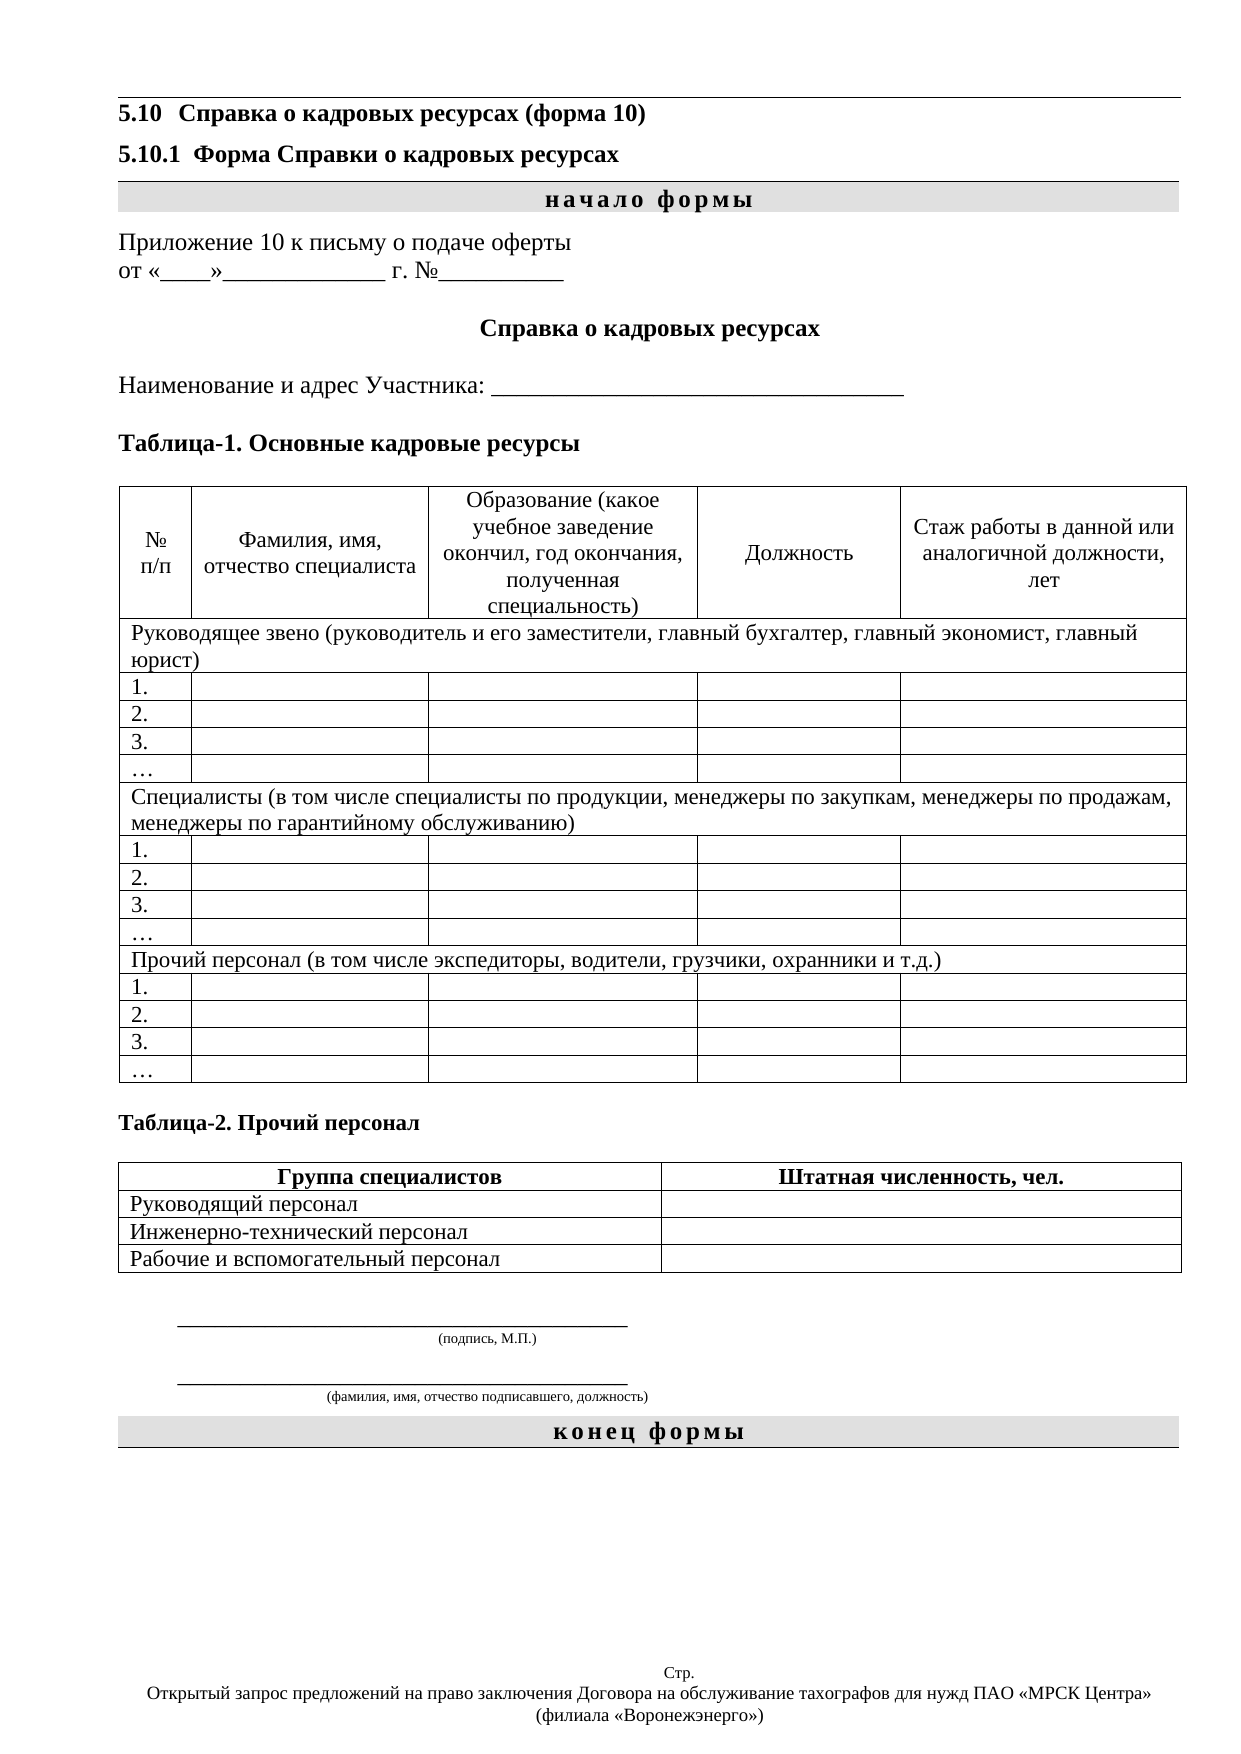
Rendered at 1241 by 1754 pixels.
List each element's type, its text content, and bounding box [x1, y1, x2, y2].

table_cell [192, 701, 428, 727]
table_cell [429, 1028, 697, 1054]
table_cell [429, 974, 697, 1000]
table_header Стаж работы в данной или аналогичной должности, лет [901, 487, 1186, 618]
text конец формы [118, 1416, 1179, 1447]
table_cell [192, 919, 428, 945]
table_header Фамилия, имя, отчество специалиста [192, 487, 428, 618]
table_cell [901, 891, 1186, 918]
table_cell [698, 673, 900, 699]
table_header Образование (какое учебное заведение окончил, год окончания, полученная специальность) [429, 487, 697, 618]
table_cell [901, 701, 1186, 727]
table_header № п/п [120, 487, 191, 618]
table_cell [120, 864, 191, 890]
text Справка о кадровых ресурсах [118, 313, 1181, 342]
table_cell [698, 864, 900, 890]
table_cell Прочий персонал (в том числе экспедиторы, водители, грузчики, охранники и т.д.) [120, 946, 1186, 972]
subtitle Форма Справки о кадровых ресурсах [118, 139, 1181, 168]
table_cell Инженерно-технический персонал [119, 1218, 661, 1244]
table_header Группа специалистов [119, 1163, 661, 1189]
text (фамилия, имя, отчество подписавшего, должность) [118, 1388, 797, 1416]
table_cell Рабочие и вспомогательный персонал [119, 1245, 661, 1272]
table_cell [192, 974, 428, 1000]
table_header Должность [698, 487, 900, 618]
text Таблица-1. Основные кадровые ресурсы [118, 428, 1181, 457]
text Наименование и адрес Участника: _________________________________ [118, 371, 1181, 399]
table_cell [429, 728, 697, 754]
table_cell [120, 701, 191, 727]
table_cell Руководящее звено (руководитель и его заместители, главный бухгалтер, главный экономист, главный юрист) [120, 619, 1186, 672]
table_cell [901, 673, 1186, 699]
table_cell [192, 1056, 428, 1082]
table_cell [698, 891, 900, 918]
table_cell [698, 728, 900, 754]
table_cell [901, 728, 1186, 754]
table_cell [662, 1218, 1181, 1244]
table_cell [901, 755, 1186, 782]
table_cell [120, 1028, 191, 1054]
table_cell [901, 1028, 1186, 1054]
table_cell [192, 755, 428, 782]
table_cell [120, 836, 191, 863]
table_cell [120, 673, 191, 699]
table_cell [662, 1245, 1181, 1272]
table_cell [192, 1028, 428, 1054]
table_cell [698, 974, 900, 1000]
table_cell [192, 891, 428, 918]
table_cell [698, 1028, 900, 1054]
table_cell [698, 1001, 900, 1027]
table_cell [429, 864, 697, 890]
text ____________________________________ [118, 1301, 1181, 1330]
table_header Штатная численность, чел. [662, 1163, 1181, 1189]
table_cell … [120, 755, 191, 782]
text начало формы [118, 182, 1179, 212]
table_cell [429, 701, 697, 727]
table_cell [901, 864, 1186, 890]
table_cell [429, 1056, 697, 1082]
table_cell Руководящий персонал [119, 1191, 661, 1217]
table_cell [429, 919, 697, 945]
table_cell [698, 755, 900, 782]
table_cell [192, 864, 428, 890]
table_cell [429, 755, 697, 782]
table_cell [429, 673, 697, 699]
subtitle Справка о кадровых ресурсах (форма 10) [118, 98, 1181, 127]
table_cell Специалисты (в том числе специалисты по продукции, менеджеры по закупкам, менеджеры по продажам, менеджеры по гарантийному обслуживанию) [120, 783, 1186, 835]
table_cell [120, 974, 191, 1000]
table_cell … [120, 1056, 191, 1082]
table_cell [901, 1001, 1186, 1027]
table_cell [192, 1001, 428, 1027]
table_cell [698, 836, 900, 863]
table_cell … [120, 919, 191, 945]
table_cell [192, 673, 428, 699]
table_cell [429, 891, 697, 918]
text Таблица-2. Прочий персонал [118, 1109, 1181, 1136]
table_cell [901, 836, 1186, 863]
table_cell [192, 836, 428, 863]
table_cell [698, 701, 900, 727]
table_cell [192, 728, 428, 754]
text (подпись, М.П.) [118, 1330, 797, 1359]
text Приложение 10 к письму о подаче оферты от «____»_____________ г. №__________ [118, 227, 1181, 284]
table_cell [120, 1001, 191, 1027]
table_cell [901, 919, 1186, 945]
table_cell [662, 1191, 1181, 1217]
table_cell [429, 836, 697, 863]
table_cell [698, 919, 900, 945]
table_cell [901, 974, 1186, 1000]
text ____________________________________ [118, 1359, 1181, 1388]
table_cell [698, 1056, 900, 1082]
table_cell [429, 1001, 697, 1027]
table_cell [901, 1056, 1186, 1082]
table_cell [120, 891, 191, 918]
table_cell [120, 728, 191, 754]
